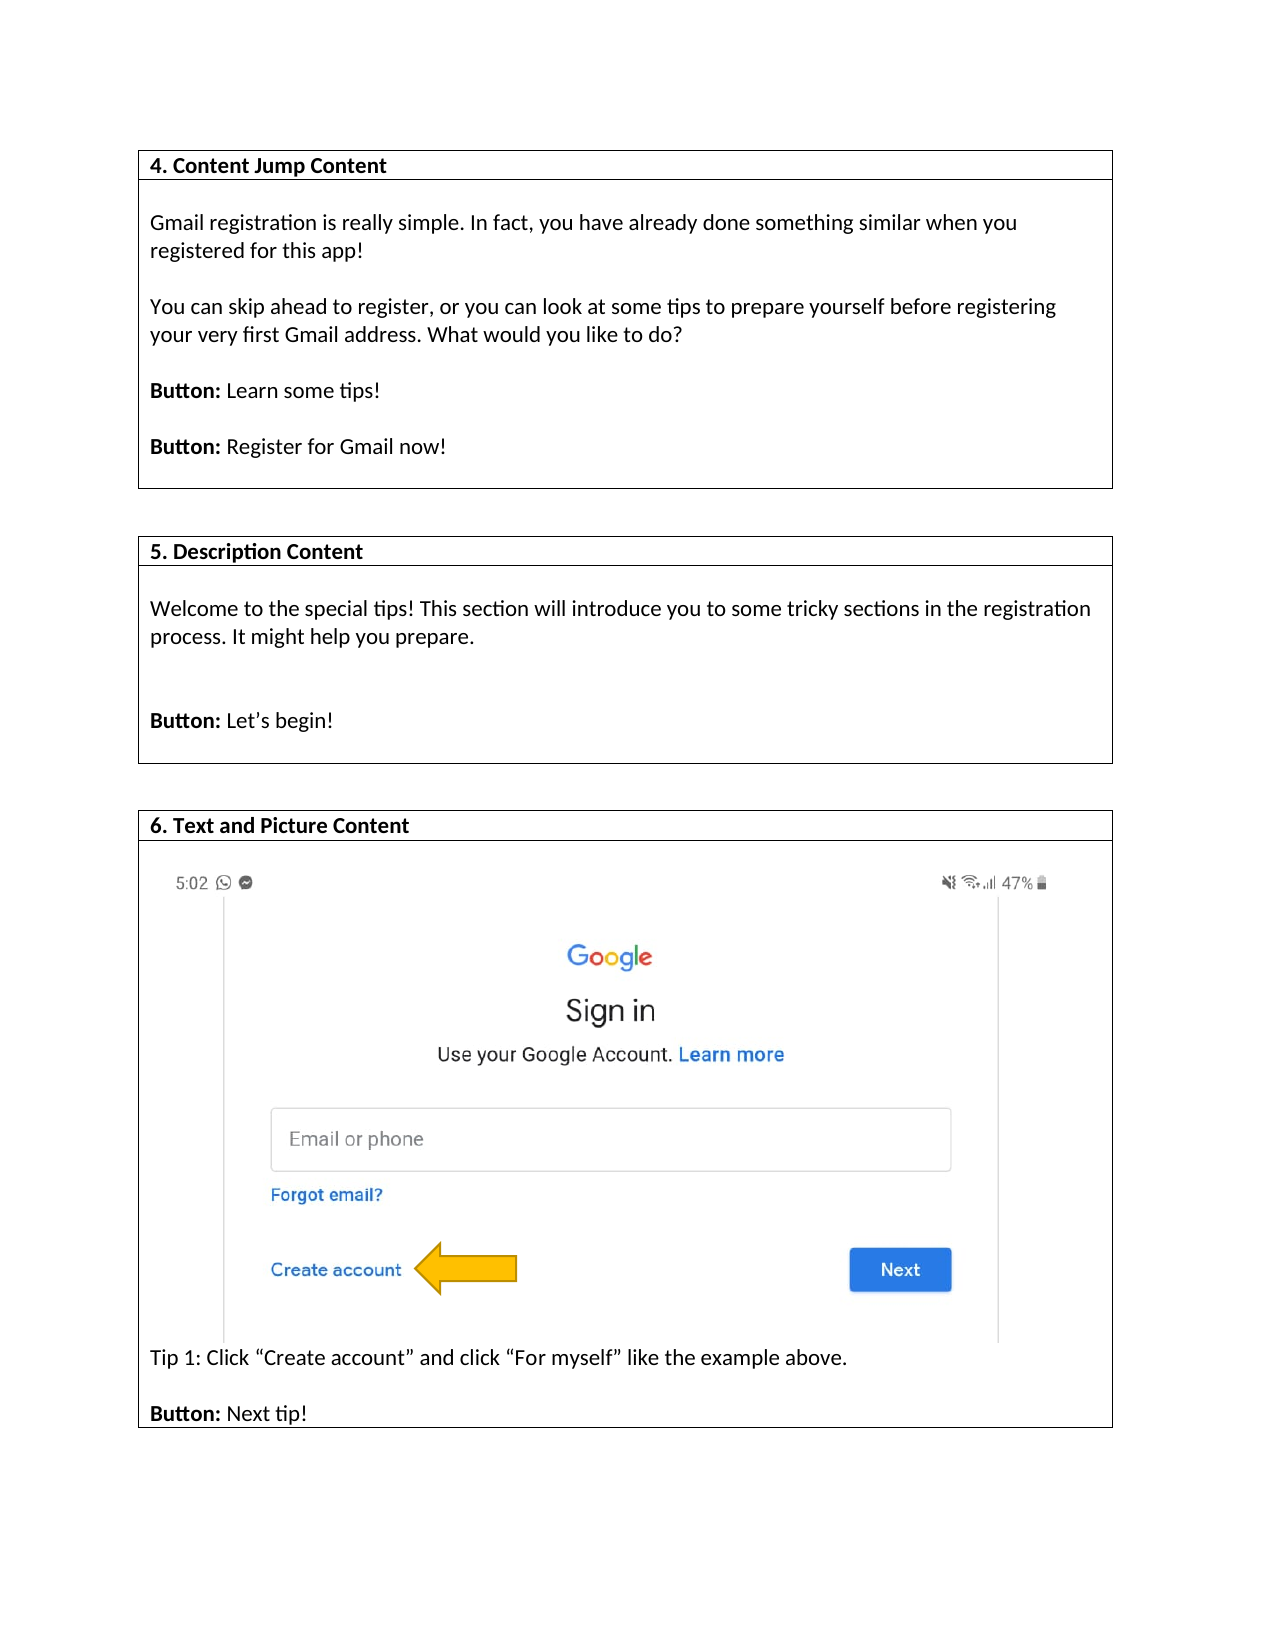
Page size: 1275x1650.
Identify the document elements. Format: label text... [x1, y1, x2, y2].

table_header 6. Text and Picture Content [139, 811, 1112, 839]
table_cell Tip 1: Click “Create account” and click “For myself” like the example above. Button: Next tip! [139, 841, 1112, 1427]
table_header 5. Description Content [139, 537, 1112, 565]
picture [150, 868, 1066, 1343]
table_cell Gmail registration is really simple. In fact, you have already done something similar when you registered for this app! You can skip ahead to register, or you can look at some tips to prepare yourself before registering your very first Gmail address. What would you like to do? Button: Learn some tips! Button: Register for Gmail now! [139, 180, 1112, 488]
table_header 4. Content Jump Content [139, 151, 1112, 179]
table_cell Welcome to the special tips! This section will introduce you to some tricky sections in the registration process. It might help you prepare. Button: Let’s begin! [139, 566, 1112, 762]
